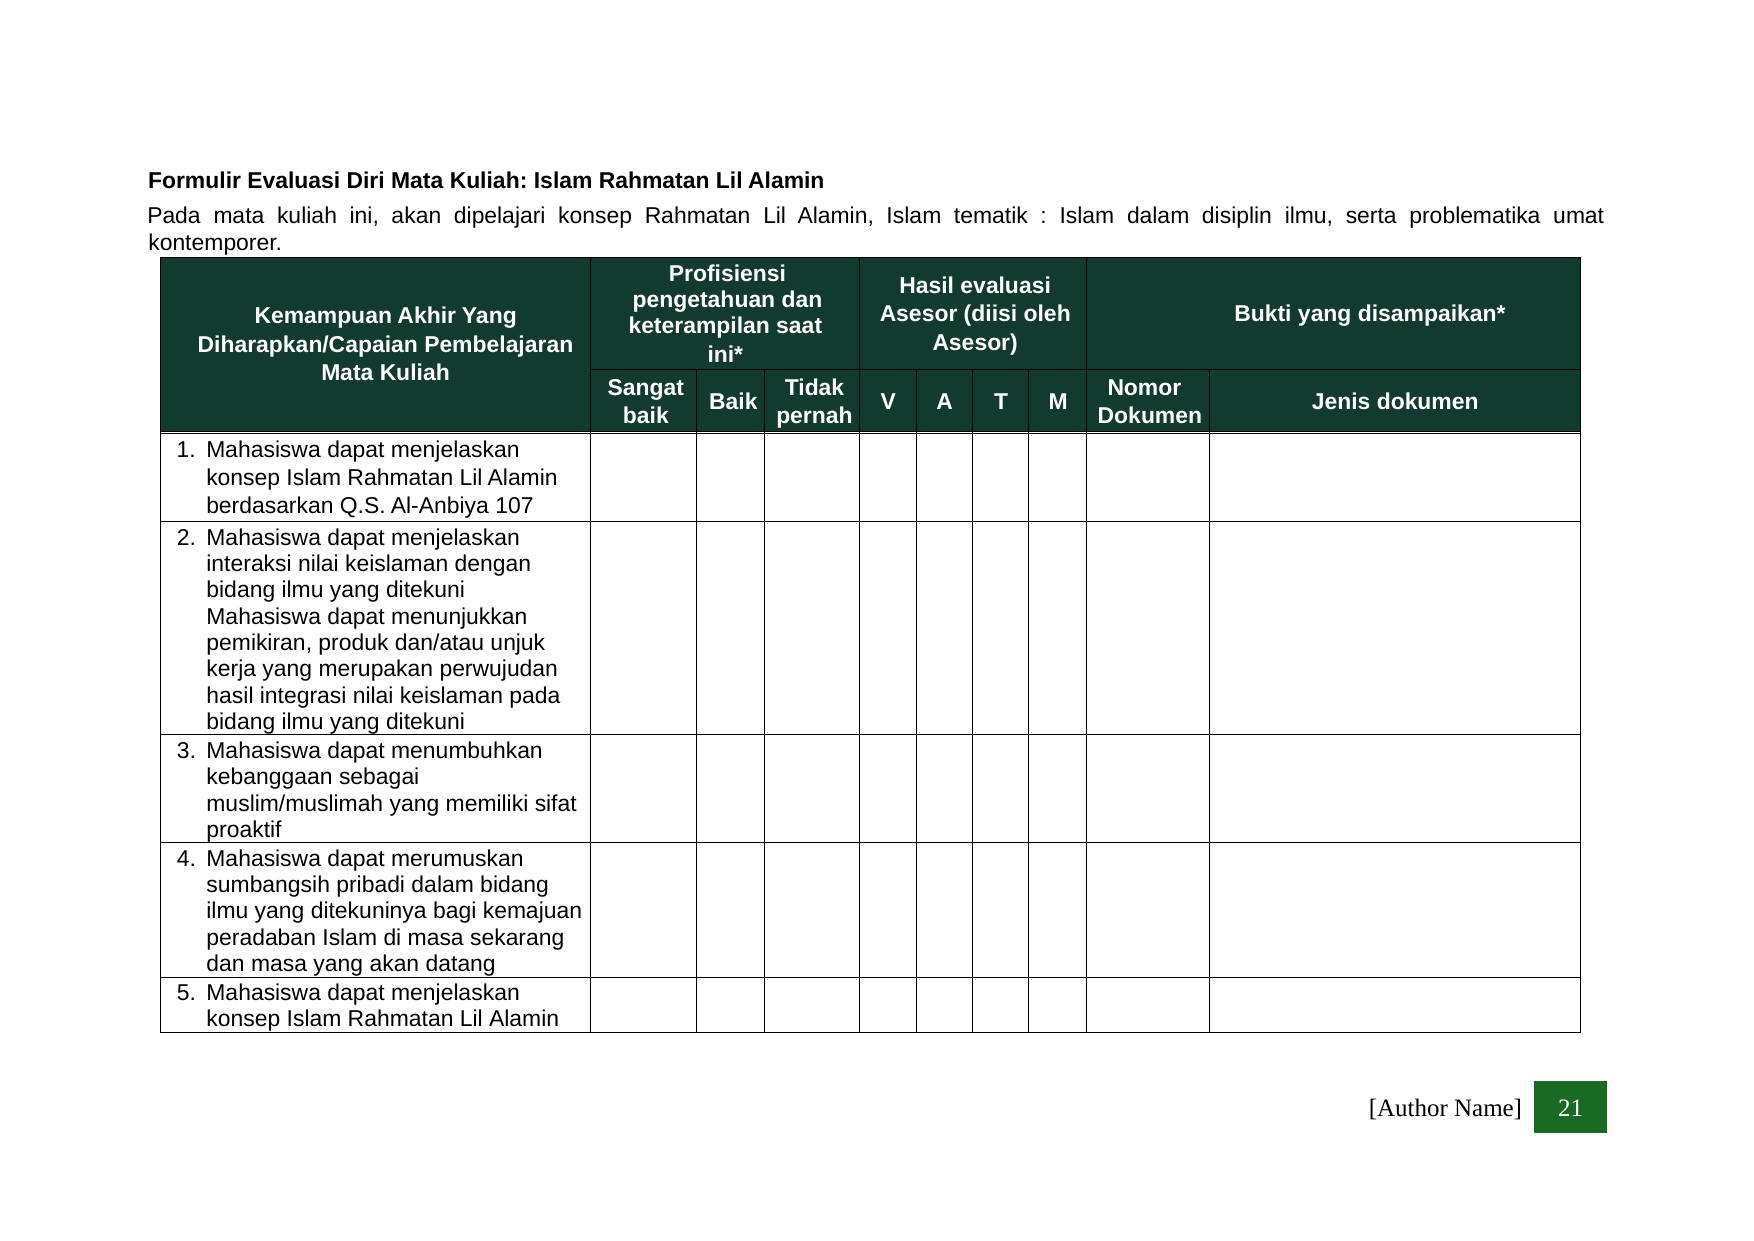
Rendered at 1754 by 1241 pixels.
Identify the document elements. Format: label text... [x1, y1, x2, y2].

table_cell [697, 978, 764, 1032]
table_cell [697, 522, 764, 734]
table_cell [1087, 522, 1209, 734]
table_cell [591, 735, 696, 842]
table_cell Mahasiswa dapat menjelaskan konsep Islam Rahmatan Lil Alamin berdasarkan Q.S. Al-Anbiya 107 [161, 434, 590, 521]
table_header Profisiensi pengetahuan dan keterampilan saat ini* [591, 258, 859, 369]
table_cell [161, 978, 590, 1032]
table_cell [765, 434, 859, 521]
table_cell [973, 843, 1028, 977]
table_cell [1029, 735, 1086, 842]
table_cell [1087, 843, 1209, 977]
table_cell [765, 735, 859, 842]
table_cell [591, 434, 696, 521]
table_cell [1210, 843, 1580, 977]
table_header Bukti yang disampaikan* [1209, 258, 1580, 369]
table_cell [765, 843, 859, 977]
table_cell [1029, 978, 1086, 1032]
table_cell [1029, 843, 1086, 977]
table_cell [765, 978, 859, 1032]
table_cell [860, 843, 916, 977]
table_cell [917, 978, 972, 1032]
table_cell V [860, 370, 916, 431]
table_cell [973, 978, 1028, 1032]
table_cell Tidak pernah [765, 370, 859, 431]
table_cell [1087, 434, 1209, 521]
table_cell [591, 978, 696, 1032]
table_cell [1087, 978, 1209, 1032]
table_cell Mahasiswa dapat menumbuhkan kebanggaan sebagai muslim/muslimah yang memiliki sifat proaktif [161, 735, 590, 842]
table_cell [973, 434, 1028, 521]
table_cell [860, 522, 916, 734]
table_header Hasil evaluasi Asesor (diisi oleh Asesor) [860, 258, 1086, 369]
table_cell Mahasiswa dapat merumuskan sumbangsih pribadi dalam bidang ilmu yang ditekuninya bagi kemajuan peradaban Islam di masa sekarang dan masa yang akan datang [161, 843, 590, 977]
table_cell [697, 434, 764, 521]
table_cell [1029, 434, 1086, 521]
text Pada mata kuliah ini, akan dipelajari konsep Rahmatan Lil Alamin, Islam tematik : Islam dalam disiplin ilmu, serta problematika umat kontemporer. [147, 202, 1605, 256]
table_cell [973, 735, 1028, 842]
table_cell Nomor Dokumen [1087, 370, 1209, 431]
table_cell [1210, 522, 1580, 734]
table_cell [591, 843, 696, 977]
table_cell [917, 434, 972, 521]
table_cell Baik [697, 370, 764, 431]
table_cell [1029, 522, 1086, 734]
table_cell [697, 735, 764, 842]
table_cell [1210, 434, 1580, 521]
table_cell [1210, 735, 1580, 842]
table_cell [917, 843, 972, 977]
table_cell Jenis dokumen [1210, 370, 1580, 431]
table_header [1087, 258, 1209, 369]
table_cell [1210, 978, 1580, 1032]
subtitle Formulir Evaluasi Diri Mata Kuliah: Islam Rahmatan Lil Alamin [148, 167, 1607, 193]
table_cell Mahasiswa dapat menjelaskan interaksi nilai keislaman dengan bidang ilmu yang ditekuni Mahasiswa dapat menunjukkan pemikiran, produk dan/atau unjuk kerja yang merupakan perwujudan hasil integrasi nilai keislaman pada bidang ilmu yang ditekuni [161, 522, 590, 734]
table_cell A [917, 370, 972, 431]
table_cell [697, 843, 764, 977]
table_cell [917, 522, 972, 734]
table_cell [765, 522, 859, 734]
table_cell [860, 978, 916, 1032]
table_cell M [1029, 370, 1086, 431]
table_cell [860, 735, 916, 842]
table_cell Sangat baik [591, 370, 696, 431]
table_cell [1087, 735, 1209, 842]
table_header Kemampuan Akhir Yang Diharapkan/Capaian Pembelajaran Mata Kuliah [161, 258, 590, 431]
table_cell [591, 522, 696, 734]
table_cell [860, 434, 916, 521]
table_cell [973, 522, 1028, 734]
table_cell [917, 735, 972, 842]
table_cell T [973, 370, 1028, 431]
